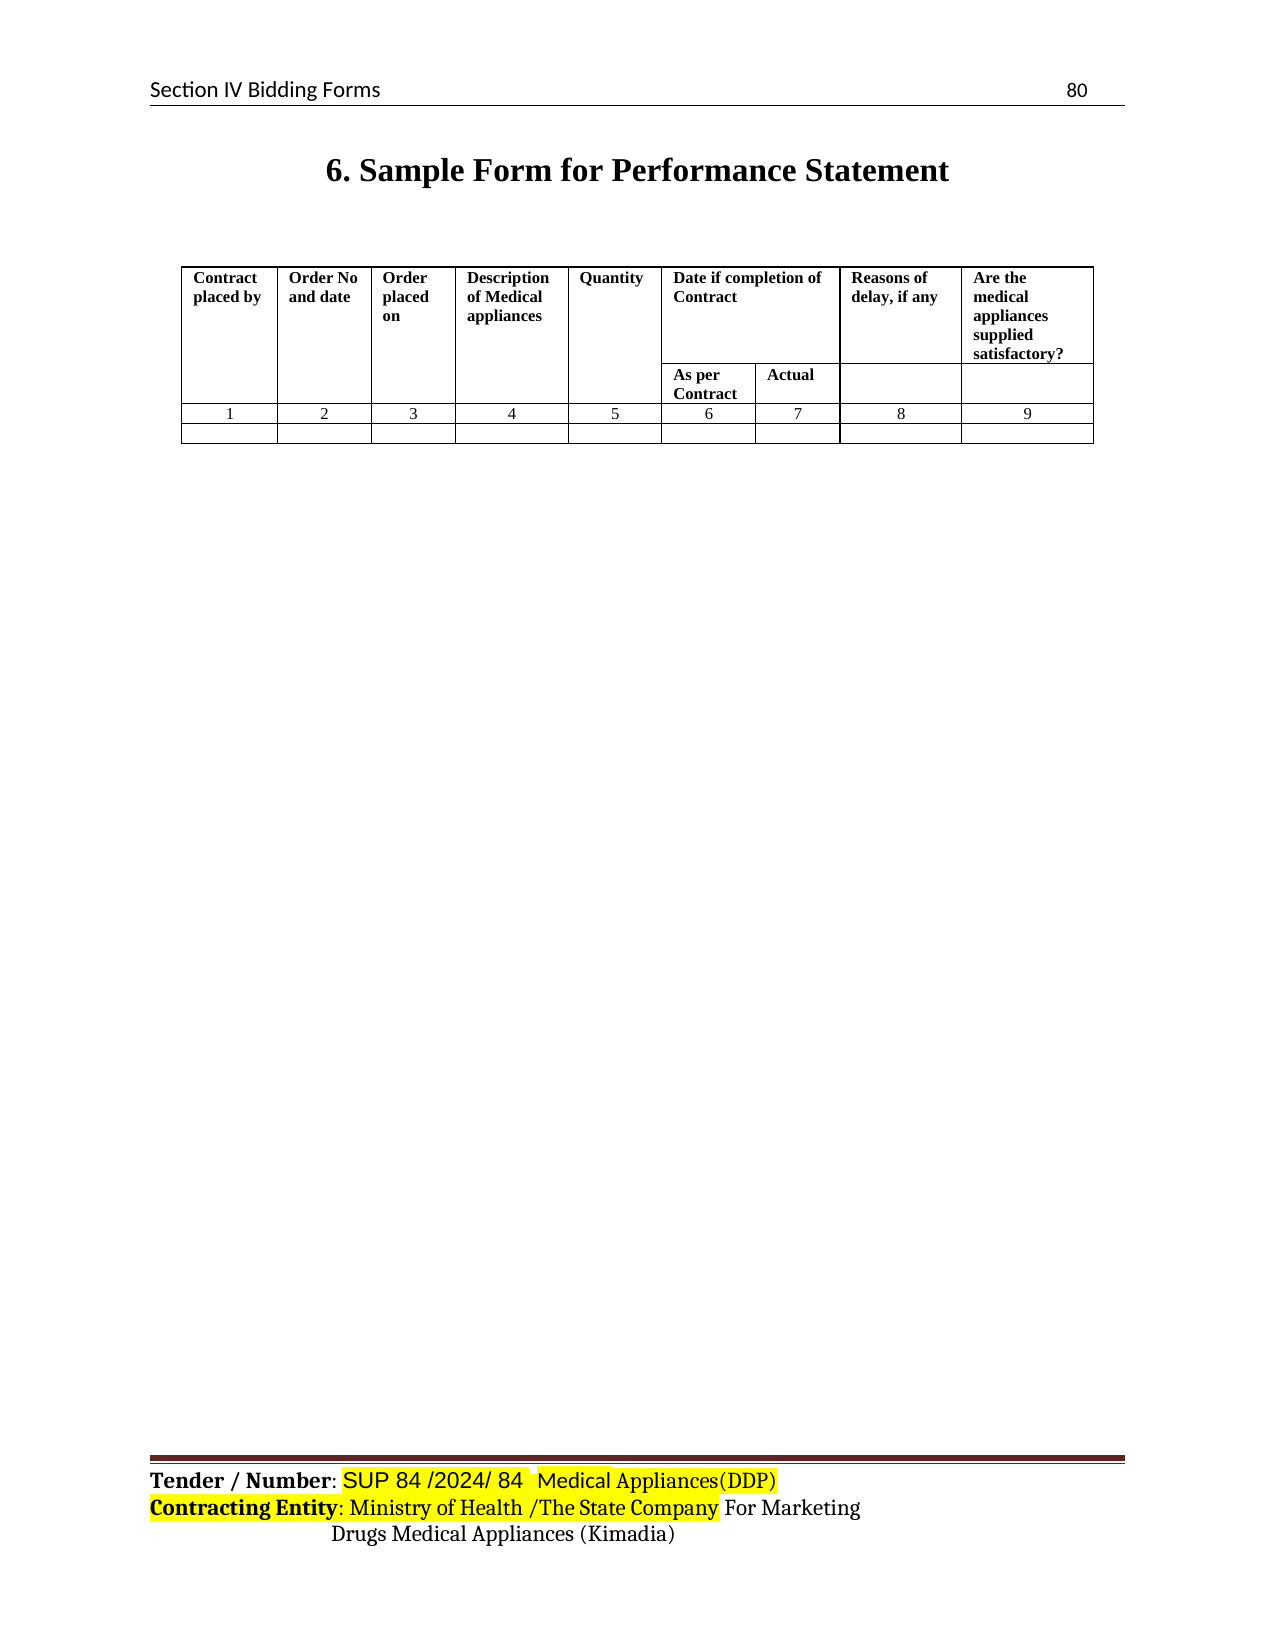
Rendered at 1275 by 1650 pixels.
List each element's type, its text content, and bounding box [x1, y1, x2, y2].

table_cell [756, 424, 839, 443]
table_cell [372, 424, 455, 443]
table_cell Actual [756, 364, 839, 403]
table_header Reasons of delay, if any [841, 268, 961, 363]
table_header Description of Medical appliances [456, 268, 568, 403]
table_header Quantity [569, 268, 661, 403]
table_cell 5 [569, 404, 661, 423]
table_cell [841, 424, 961, 443]
table_cell 6 [662, 404, 755, 423]
table_header Date if completion of Contract [662, 268, 839, 363]
table_cell [182, 424, 277, 443]
table_cell 1 [182, 404, 277, 423]
table_cell As per Contract [662, 364, 755, 403]
table_header Order No and date [278, 268, 371, 403]
table_cell 7 [756, 404, 839, 423]
text 6. Sample Form for Performance Statement [150, 150, 1125, 188]
table_cell 2 [278, 404, 371, 423]
table_header Contract placed by [182, 268, 277, 403]
table_cell 9 [962, 404, 1093, 423]
table_header Are the medical appliances supplied satisfactory? [962, 268, 1093, 363]
table_cell 4 [456, 404, 568, 423]
table_cell [662, 424, 755, 443]
table_cell 8 [841, 404, 961, 423]
table_cell 3 [372, 404, 455, 423]
table_cell [278, 424, 371, 443]
table_cell [841, 364, 961, 403]
table_cell [456, 424, 568, 443]
table_cell [962, 424, 1093, 443]
table_header Order placed on [372, 268, 455, 403]
table_cell [569, 424, 661, 443]
table_cell [962, 364, 1093, 403]
